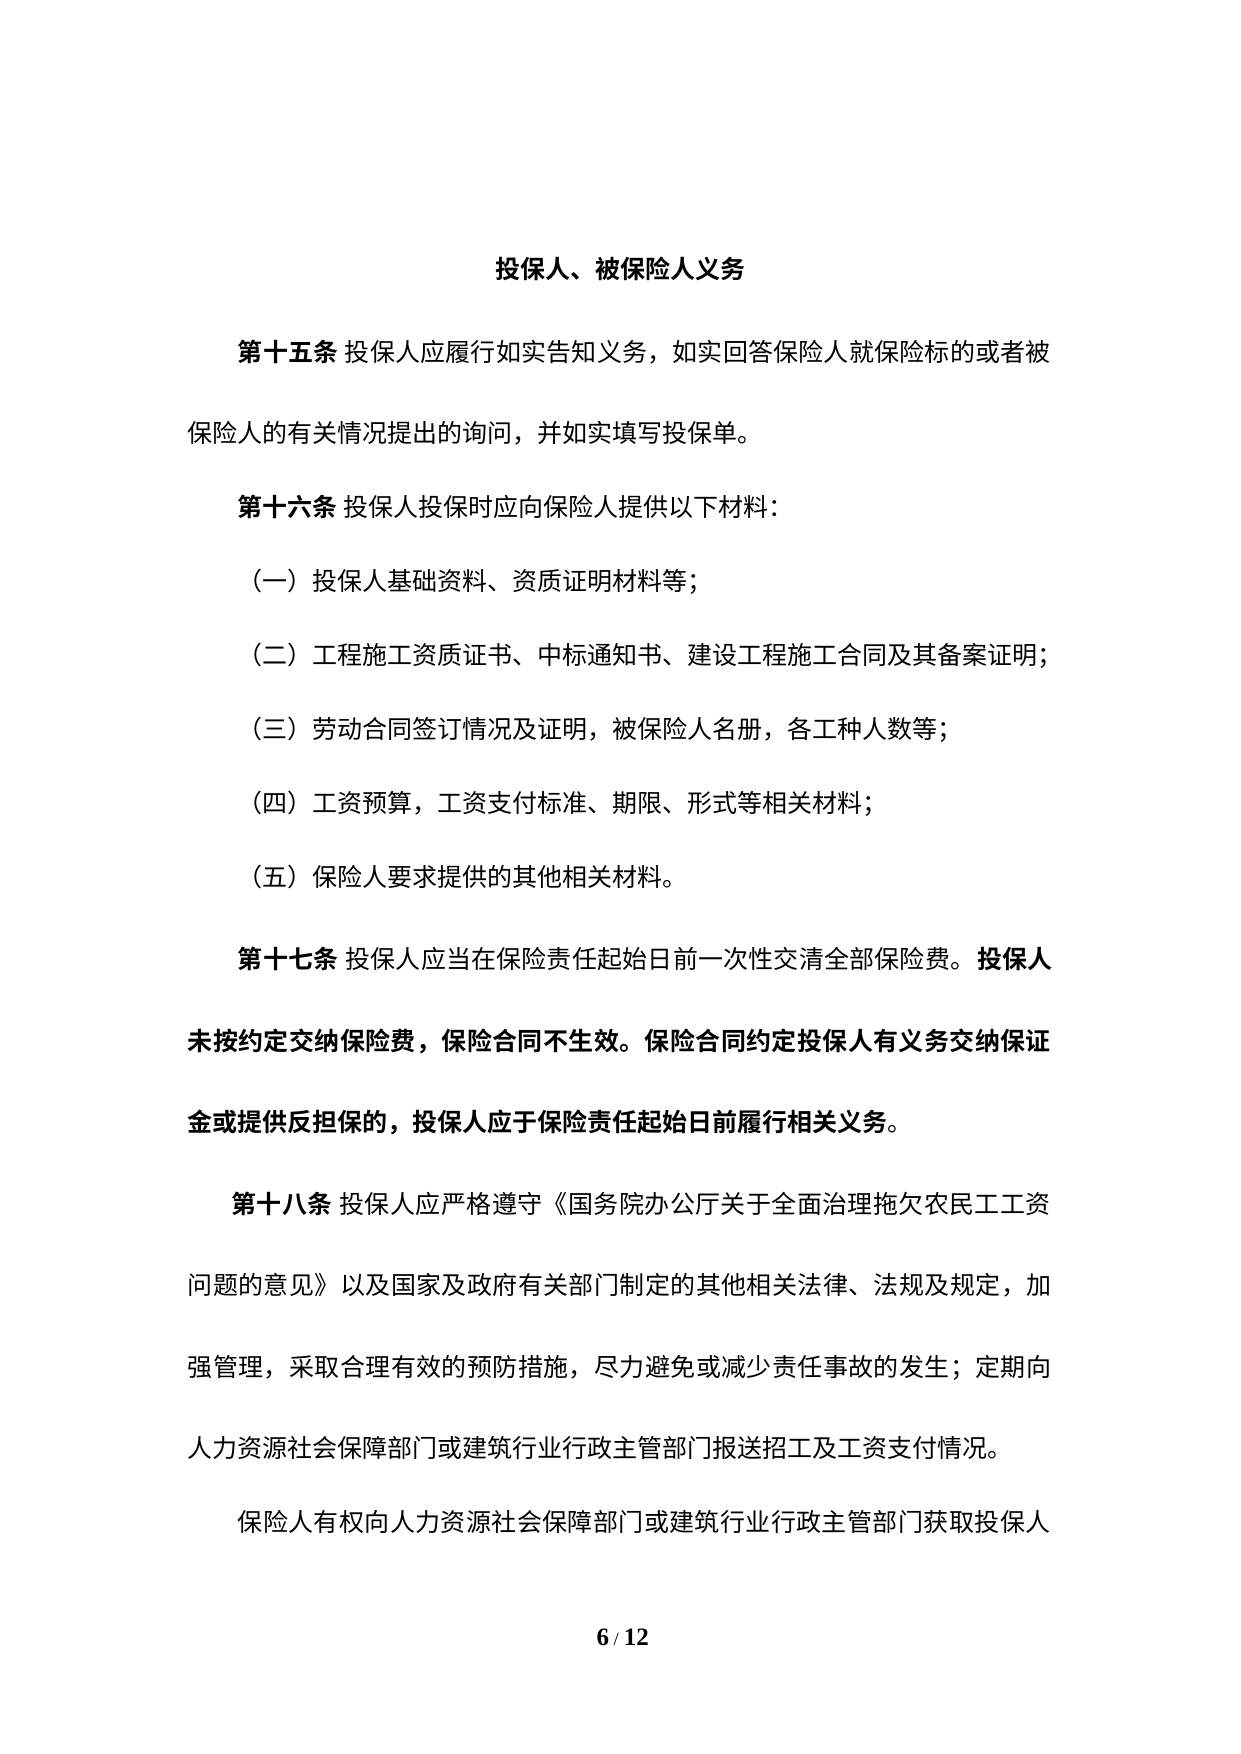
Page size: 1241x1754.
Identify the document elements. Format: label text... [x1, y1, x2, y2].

list 第十七条 投保人应当在保险责任起始日前一次性交清全部保险费。投保人未按约定交纳保险费，保险合同不生效。保险合同约定投保人有义务交纳保证金或提供反担保的，投保人应于保险责任起始日前履行相关义务。 [187, 925, 1053, 1153]
text 第十五条 投保人应履行如实告知义务，如实回答保险人就保险标的或者被保险人的有关情况提出的询问，并如实填写投保单。 [187, 318, 1053, 464]
text （五）保险人要求提供的其他相关材料。 [187, 843, 1053, 908]
text （二）工程施工资质证书、中标通知书、建设工程施工合同及其备案证明； [187, 621, 1053, 686]
text 投保人、被保险人义务 [187, 235, 1053, 300]
text （三）劳动合同签订情况及证明，被保险人名册，各工种人数等； [187, 695, 1053, 760]
text （一）投保人基础资料、资质证明材料等； [187, 547, 1053, 612]
text 第十八条 投保人应严格遵守《国务院办公厅关于全面治理拖欠农民工工资问题的意见》以及国家及政府有关部门制定的其他相关法律、法规及规定，加强管理，采取合理有效的预防措施，尽力避免或减少责任事故的发生；定期向人力资源社会保障部门或建筑行业行政主管部门报送招工及工资支付情况。 [187, 1170, 1053, 1479]
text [187, 1488, 1053, 1553]
text 第十六条 投保人投保时应向保险人提供以下材料： [187, 473, 1053, 538]
text （四）工资预算，工资支付标准、期限、形式等相关材料； [187, 769, 1053, 834]
